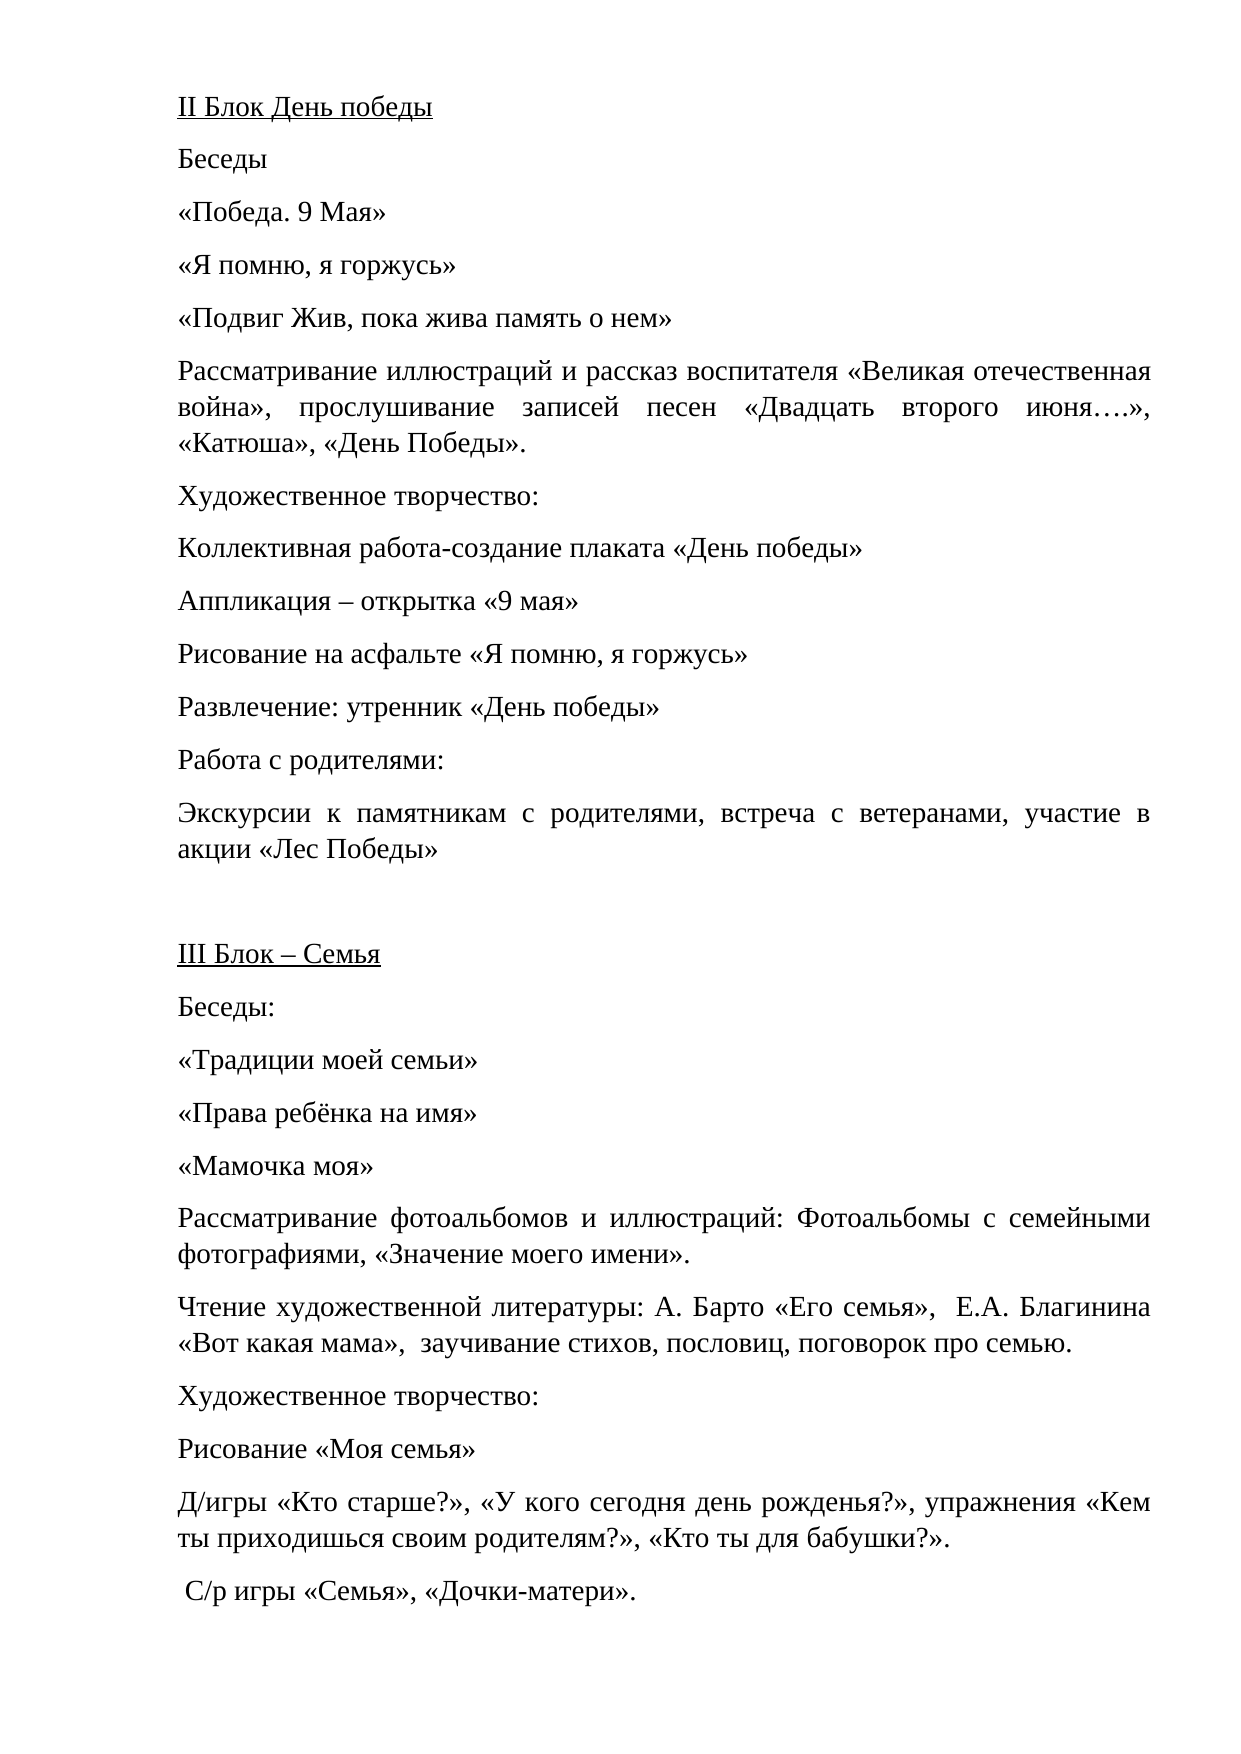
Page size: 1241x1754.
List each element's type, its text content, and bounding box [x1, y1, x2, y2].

text Д/игры «Кто старше?», «У кого сегодня день рожденья?», упражнения «Кем ты приходишься своим родителям?», «Кто ты для бабушки?». [177, 1484, 1152, 1554]
text Художественное творчество: [177, 478, 1152, 511]
text «Права ребёнка на имя» [177, 1095, 1152, 1128]
text «Я помню, я горжусь» [177, 247, 1152, 281]
text II Блок День победы [177, 89, 1152, 122]
text III Блок – Семья [177, 936, 1152, 970]
text Рассматривание фотоальбомов и иллюстраций: Фотоальбомы с семейными фотографиями, «Значение моего имени». [177, 1201, 1152, 1270]
text Беседы [177, 141, 1152, 175]
text «Победа. 9 Мая» [177, 194, 1152, 228]
text Аппликация – открытка «9 мая» [177, 583, 1152, 617]
text «Мамочка моя» [177, 1148, 1152, 1181]
text «Подвиг Жив, пока жива память о нем» [177, 300, 1152, 333]
text «Традиции моей семьи» [177, 1042, 1152, 1076]
text Рисование «Моя семья» [177, 1431, 1152, 1465]
text Экскурсии к памятникам с родителями, встреча с ветеранами, участие в акции «Лес Победы» [177, 795, 1152, 864]
text С/р игры «Семья», «Дочки-матери». [177, 1573, 1152, 1607]
text Чтение художественной литературы: А. Барто «Его семья», Е.А. Благинина «Вот какая мама», заучивание стихов, пословиц, поговорок про семью. [177, 1289, 1152, 1359]
text Беседы: [177, 989, 1152, 1023]
text Развлечение: утренник «День победы» [177, 689, 1152, 723]
text Работа с родителями: [177, 742, 1152, 775]
text Коллективная работа-создание плаката «День победы» [177, 531, 1152, 564]
text Рассматривание иллюстраций и рассказ воспитателя «Великая отечественная война», прослушивание записей песен «Двадцать второго июня….», «Катюша», «День Победы». [177, 353, 1152, 458]
text Художественное творчество: [177, 1378, 1152, 1412]
text Рисование на асфальте «Я помню, я горжусь» [177, 636, 1152, 670]
